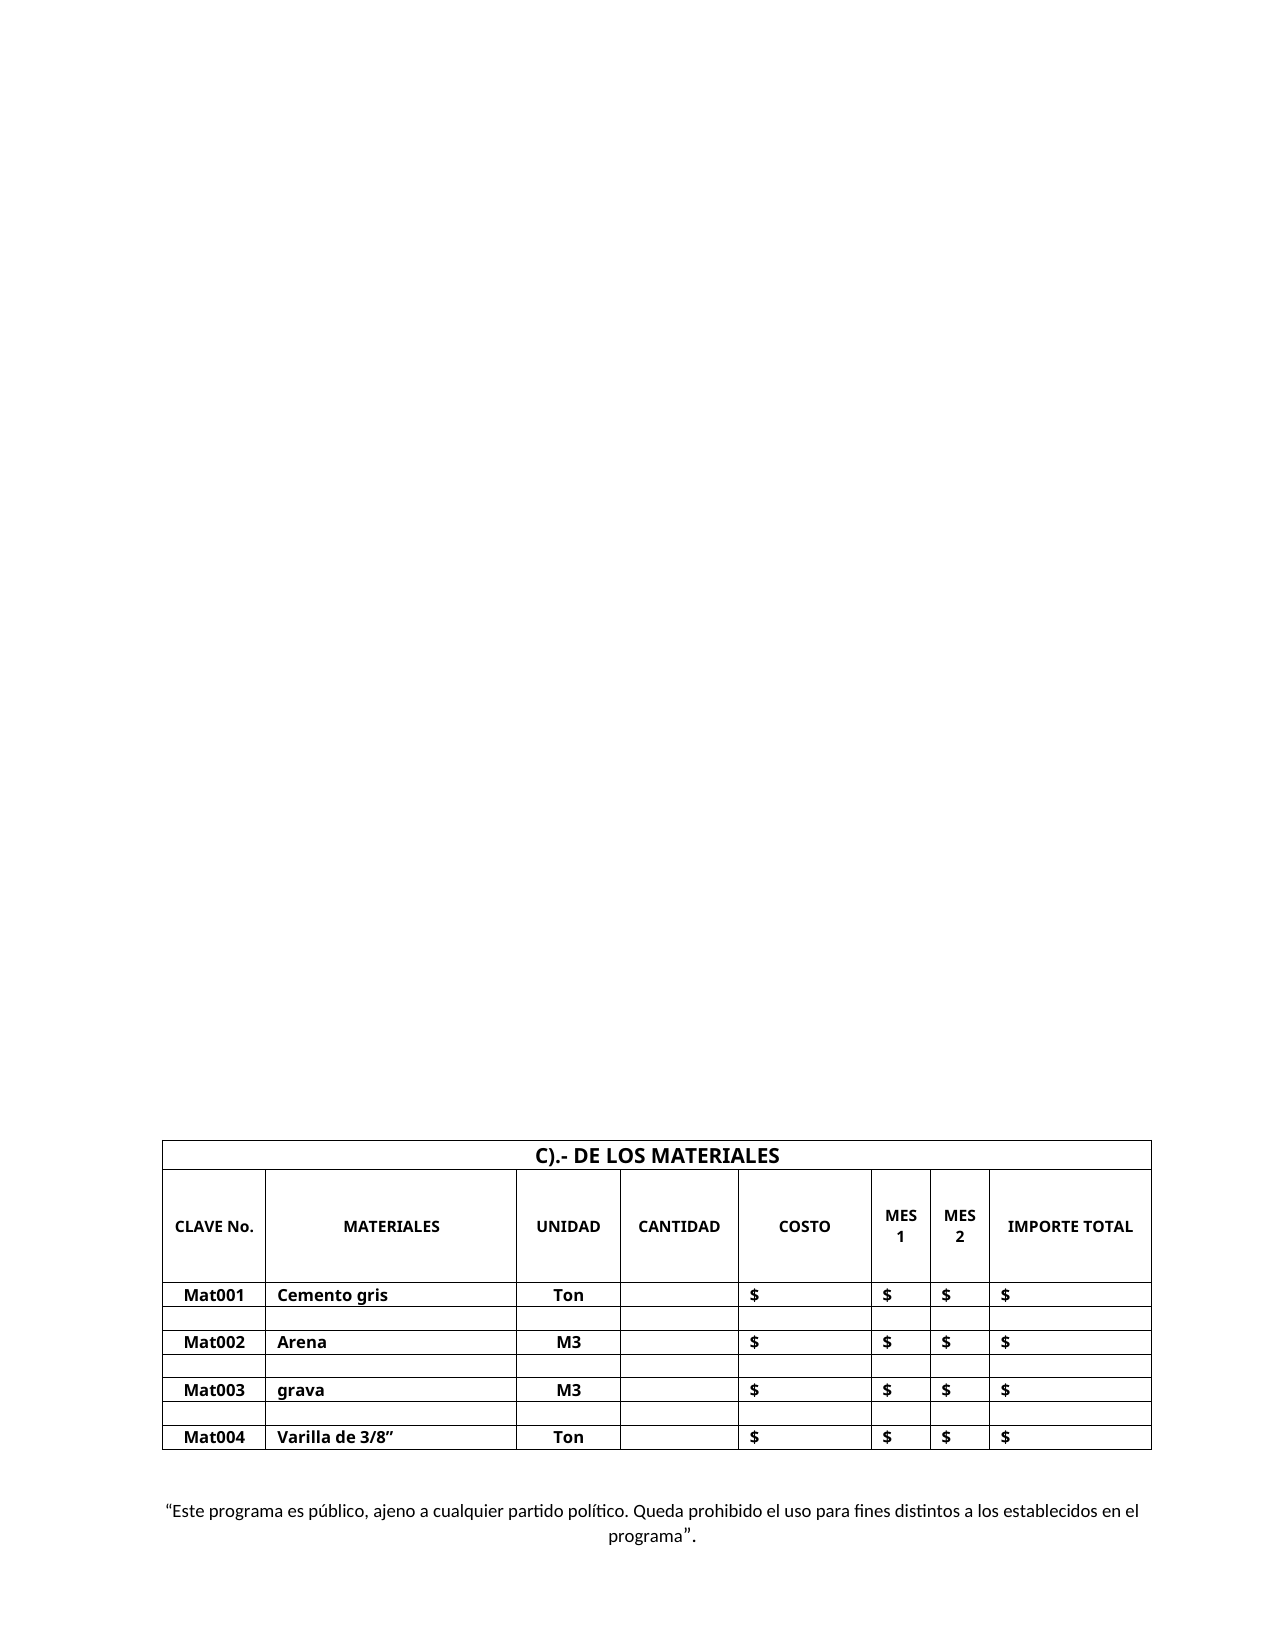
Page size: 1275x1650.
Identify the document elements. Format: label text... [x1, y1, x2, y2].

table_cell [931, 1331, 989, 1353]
table_header C).- DE LOS MATERIALES [163, 1141, 1151, 1169]
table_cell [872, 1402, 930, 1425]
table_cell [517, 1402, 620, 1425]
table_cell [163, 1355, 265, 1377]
table_cell [163, 1307, 265, 1330]
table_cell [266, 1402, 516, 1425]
table_cell [621, 1307, 738, 1330]
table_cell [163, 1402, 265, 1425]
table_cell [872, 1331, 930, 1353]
table_cell $ [872, 1283, 930, 1306]
table_cell [517, 1307, 620, 1330]
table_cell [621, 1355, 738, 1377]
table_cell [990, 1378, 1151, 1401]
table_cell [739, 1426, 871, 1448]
table_cell Mat001 [163, 1283, 265, 1306]
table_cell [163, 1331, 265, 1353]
table_cell UNIDAD [517, 1170, 620, 1282]
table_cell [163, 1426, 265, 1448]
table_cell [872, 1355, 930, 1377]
table_cell CLAVE No. [163, 1170, 265, 1282]
table_cell COSTO [739, 1170, 871, 1282]
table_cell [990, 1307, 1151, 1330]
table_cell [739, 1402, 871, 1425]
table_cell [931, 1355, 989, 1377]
table_cell $ [931, 1283, 989, 1306]
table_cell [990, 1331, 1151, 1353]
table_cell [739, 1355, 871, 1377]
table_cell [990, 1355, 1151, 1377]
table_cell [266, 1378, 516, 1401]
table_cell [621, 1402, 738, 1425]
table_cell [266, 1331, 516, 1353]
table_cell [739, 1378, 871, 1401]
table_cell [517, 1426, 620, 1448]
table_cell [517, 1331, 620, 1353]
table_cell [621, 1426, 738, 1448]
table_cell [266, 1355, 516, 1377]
table_cell $ [990, 1283, 1151, 1306]
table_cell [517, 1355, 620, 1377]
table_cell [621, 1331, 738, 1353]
table_cell [931, 1307, 989, 1330]
table_cell [872, 1307, 930, 1330]
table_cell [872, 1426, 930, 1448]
table_cell MES 2 [931, 1170, 989, 1282]
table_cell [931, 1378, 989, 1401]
table_cell IMPORTE TOTAL [990, 1170, 1151, 1282]
table_cell [621, 1283, 738, 1306]
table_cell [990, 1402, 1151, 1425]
table_cell MATERIALES [266, 1170, 516, 1282]
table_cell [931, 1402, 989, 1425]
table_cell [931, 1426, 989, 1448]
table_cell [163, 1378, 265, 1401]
table_cell Ton [517, 1283, 620, 1306]
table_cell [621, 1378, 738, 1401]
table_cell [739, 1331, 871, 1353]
table_cell Cemento gris [266, 1283, 516, 1306]
table_cell CANTIDAD [621, 1170, 738, 1282]
table_cell [739, 1307, 871, 1330]
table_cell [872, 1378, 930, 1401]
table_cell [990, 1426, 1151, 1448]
table_cell $ [739, 1283, 871, 1306]
table_cell [266, 1307, 516, 1330]
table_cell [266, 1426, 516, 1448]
table_cell MES 1 [872, 1170, 930, 1282]
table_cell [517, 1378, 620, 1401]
